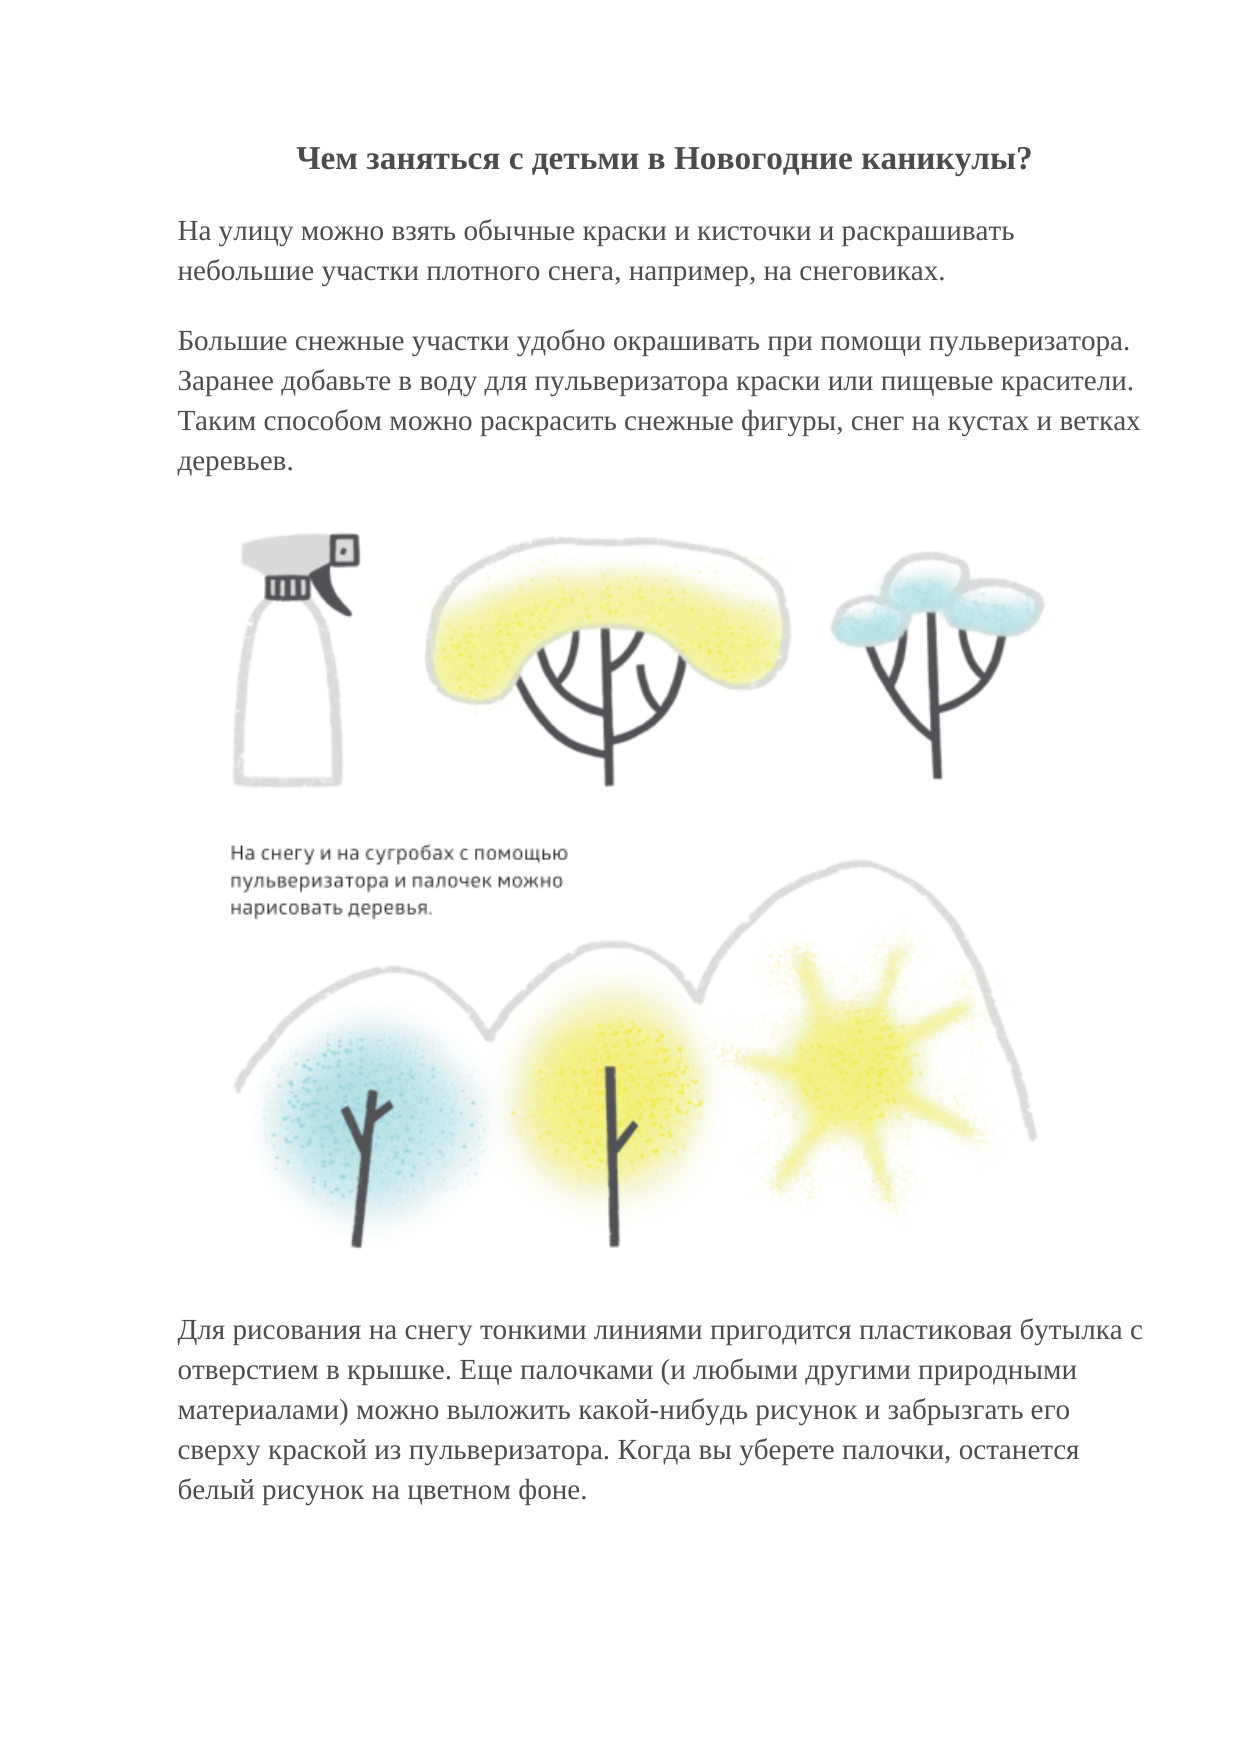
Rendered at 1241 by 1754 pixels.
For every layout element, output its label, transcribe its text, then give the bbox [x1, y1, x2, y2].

picture [177, 506, 1101, 1276]
text Для рисования на снегу тонкими линиями пригодится пластиковая бутылка с отверстием в крышке. Еще палочками (и любыми другими природными материалами) можно выложить какой-нибудь рисунок и забрызгать его сверху краской из пульверизатора. Когда вы уберете палочки, останется белый рисунок на цветном фоне. [177, 1306, 1152, 1506]
text Чем заняться с детьми в Новогодние каникулы? [177, 137, 1152, 177]
text Большие снежные участки удобно окрашивать при помощи пульверизатора. Заранее добавьте в воду для пульверизатора краски или пищевые красители. Таким способом можно раскрасить снежные фигуры, снег на кустах и ветках деревьев. [177, 316, 1152, 476]
text На улицу можно взять обычные краски и кисточки и раскрашивать небольшие участки плотного снега, например, на снеговиках. [177, 207, 1152, 287]
